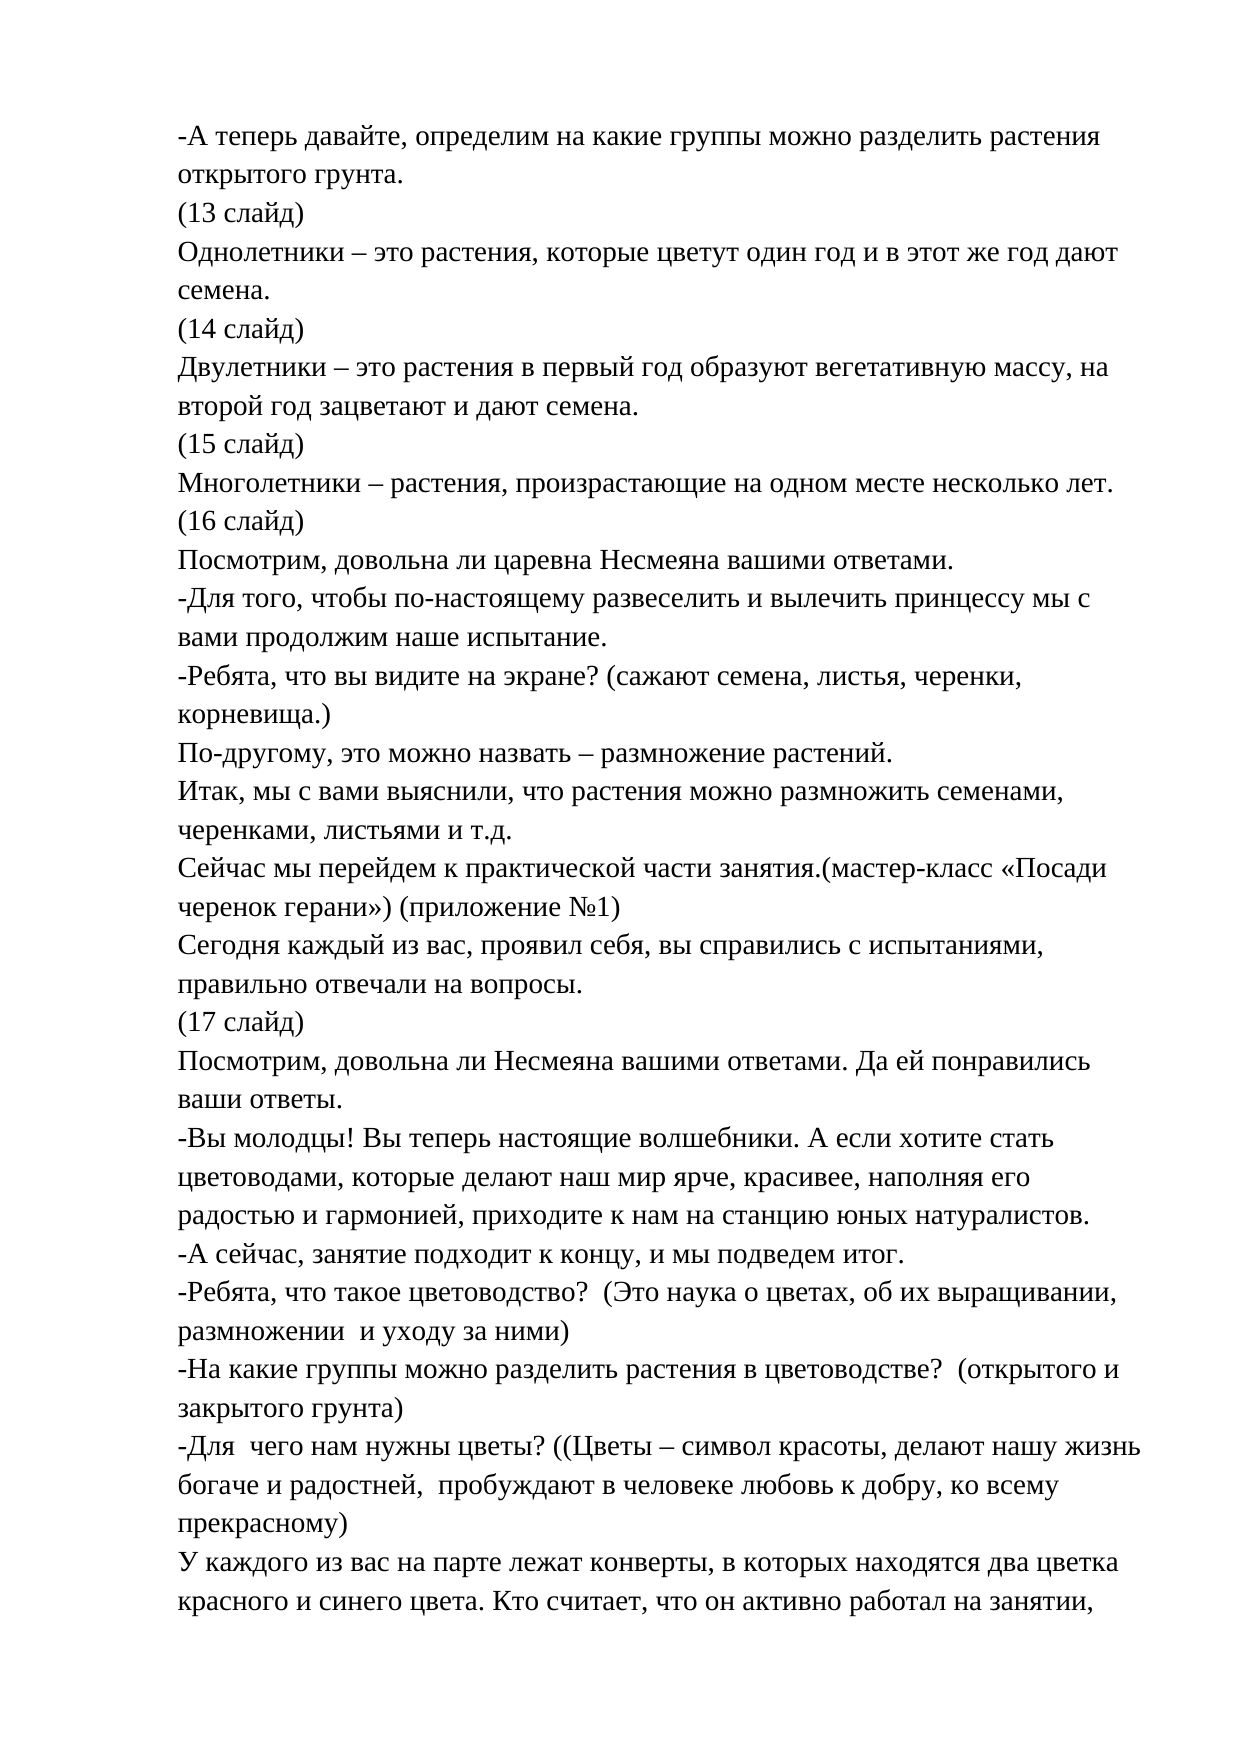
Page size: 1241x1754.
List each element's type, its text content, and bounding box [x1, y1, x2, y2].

text -Вы молодцы! Вы теперь настоящие волшебники. А если хотите стать цветоводами, которые делают наш мир ярче, красивее, наполняя его радостью и гармонией, приходите к нам на станцию юных натуралистов. [177, 1120, 1152, 1231]
text Сегодня каждый из вас, проявил себя, вы справились с испытаниями, правильно отвечали на вопросы. [177, 927, 1152, 999]
text -Ребята, что вы видите на экране? (сажают семена, листья, черенки, корневища.) [177, 658, 1152, 730]
text (13 слайд) [177, 195, 1152, 229]
text Посмотрим, довольна ли царевна Несмеяна вашими ответами. [177, 542, 1152, 576]
text -А сейчас, занятие подходит к концу, и мы подведем итог. [177, 1236, 1152, 1269]
text Сейчас мы перейдем к практической части занятия.(мастер-класс «Посади черенок герани») (приложение №1) [177, 850, 1152, 922]
text Многолетники – растения, произрастающие на одном месте несколько лет. [177, 465, 1152, 498]
text (14 слайд) [177, 311, 1152, 344]
text -Для чего нам нужны цветы? ((Цветы – символ красоты, делают нашу жизнь богаче и радостней, пробуждают в человеке любовь к добру, ко всему прекрасному) [177, 1428, 1152, 1539]
text -А теперь давайте, определим на какие группы можно разделить растения открытого грунта. [177, 118, 1152, 190]
text Двулетники – это растения в первый год образуют вегетативную массу, на второй год зацветают и дают семена. [177, 349, 1152, 421]
text Итак, мы с вами выяснили, что растения можно размножить семенами, черенками, листьями и т.д. [177, 773, 1152, 845]
text -На какие группы можно разделить растения в цветоводстве? (открытого и закрытого грунта) [177, 1351, 1152, 1423]
text (17 слайд) [177, 1004, 1152, 1038]
text (15 слайд) [177, 426, 1152, 460]
text Однолетники – это растения, которые цветут один год и в этот же год дают семена. [177, 234, 1152, 306]
text -Для того, чтобы по-настоящему развеселить и вылечить принцессу мы с вами продолжим наше испытание. [177, 581, 1152, 653]
text -Ребята, что такое цветоводство? (Это наука о цветах, об их выращивании, [177, 1274, 1152, 1308]
text Посмотрим, довольна ли Несмеяна вашими ответами. Да ей понравились ваши ответы. [177, 1043, 1152, 1115]
text (16 слайд) [177, 503, 1152, 537]
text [177, 1544, 1152, 1616]
text По-другому, это можно назвать – размножение растений. [177, 735, 1152, 768]
text размножении и уходу за ними) [177, 1313, 1152, 1346]
